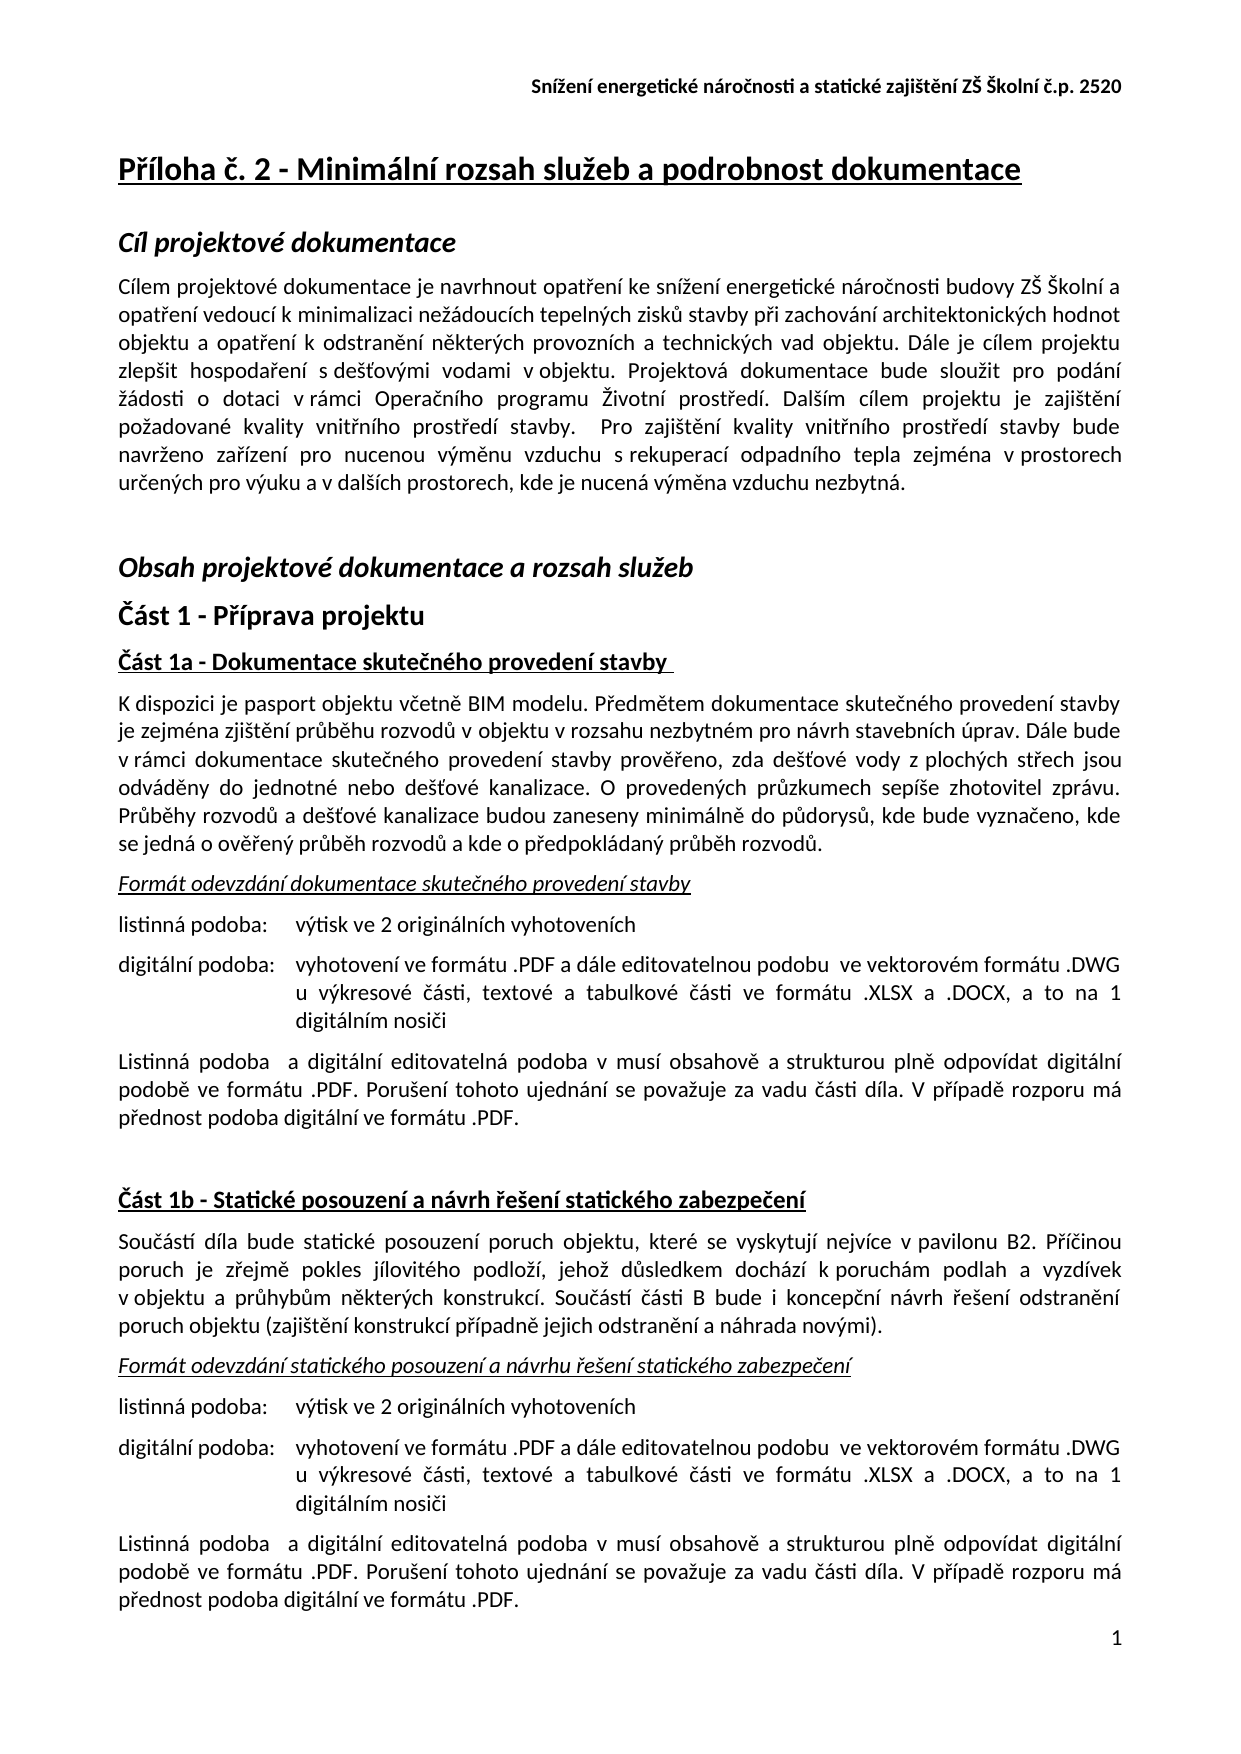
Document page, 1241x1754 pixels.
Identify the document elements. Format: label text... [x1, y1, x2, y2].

text Část 1 - Příprava projektu [118, 597, 1122, 633]
text Součástí díla bude statické posouzení poruch objektu, které se vyskytují nejvíce v pavilonu B2. Příčinou poruch je zřejmě pokles jílovitého podloží, jehož důsledkem dochází k poruchám podlah a vyzdívek v objektu a průhybům některých konstrukcí. Součástí části B bude i koncepční návrh řešení odstranění poruch objektu (zajištění konstrukcí případně jejich odstranění a náhrada novými). [118, 1227, 1122, 1339]
text Formát odevzdání statického posouzení a návrhu řešení statického zabezpečení [118, 1352, 1122, 1379]
text Cíl projektové dokumentace [118, 224, 1122, 260]
text Část 1a - Dokumentace skutečného provedení stavby [118, 646, 1122, 676]
text Listinná podoba a digitální editovatelná podoba v musí obsahově a strukturou plně odpovídat digitální podobě ve formátu .PDF. Porušení tohoto ujednání se považuje za vadu části díla. V případě rozporu má přednost podoba digitální ve formátu .PDF. [118, 1529, 1122, 1613]
text Formát odevzdání dokumentace skutečného provedení stavby [118, 869, 1122, 897]
text Obsah projektové dokumentace a rozsah služeb [118, 549, 1122, 585]
text Cílem projektové dokumentace je navrhnout opatření ke snížení energetické náročnosti budovy ZŠ Školní a opatření vedoucí k minimalizaci nežádoucích tepelných zisků stavby při zachování architektonických hodnot objektu a opatření k odstranění některých provozních a technických vad objektu. Dále je cílem projektu zlepšit hospodaření s dešťovými vodami v objektu. Projektová dokumentace bude sloužit pro podání žádosti o dotaci v rámci Operačního programu Životní prostředí. Dalším cílem projektu je zajištění požadované kvality vnitřního prostředí stavby. Pro zajištění kvality vnitřního prostředí stavby bude navrženo zařízení pro nucenou výměnu vzduchu s rekuperací odpadního tepla zejména v prostorech určených pro výuku a v dalších prostorech, kde je nucená výměna vzduchu nezbytná. [118, 272, 1122, 496]
text digitální podoba: vyhotovení ve formátu .PDF a dále editovatelnou podobu ve vektorovém formátu .DWG u výkresové části, textové a tabulkové části ve formátu .XLSX a .DOCX, a to na 1 digitálním nosiči [118, 950, 1122, 1034]
text Listinná podoba a digitální editovatelná podoba v musí obsahově a strukturou plně odpovídat digitální podobě ve formátu .PDF. Porušení tohoto ujednání se považuje za vadu části díla. V případě rozporu má přednost podoba digitální ve formátu .PDF. [118, 1047, 1122, 1131]
text listinná podoba: výtisk ve 2 originálních vyhotoveních [118, 910, 1122, 938]
text Příloha č. 2 - Minimální rozsah služeb a podrobnost dokumentace [118, 148, 1122, 188]
text K dispozici je pasport objektu včetně BIM modelu. Předmětem dokumentace skutečného provedení stavby je zejména zjištění průběhu rozvodů v objektu v rozsahu nezbytném pro návrh stavebních úprav. Dále bude v rámci dokumentace skutečného provedení stavby prověřeno, zda dešťové vody z plochých střech jsou odváděny do jednotné nebo dešťové kanalizace. O provedených průzkumech sepíše zhotovitel zprávu. Průběhy rozvodů a dešťové kanalizace budou zaneseny minimálně do půdorysů, kde bude vyznačeno, kde se jedná o ověřený průběh rozvodů a kde o předpokládaný průběh rozvodů. [118, 689, 1122, 857]
text listinná podoba: výtisk ve 2 originálních vyhotoveních [118, 1392, 1122, 1420]
text digitální podoba: vyhotovení ve formátu .PDF a dále editovatelnou podobu ve vektorovém formátu .DWG u výkresové části, textové a tabulkové části ve formátu .XLSX a .DOCX, a to na 1 digitálním nosiči [118, 1433, 1122, 1517]
text Část 1b - Statické posouzení a návrh řešení statického zabezpečení [118, 1184, 1122, 1214]
